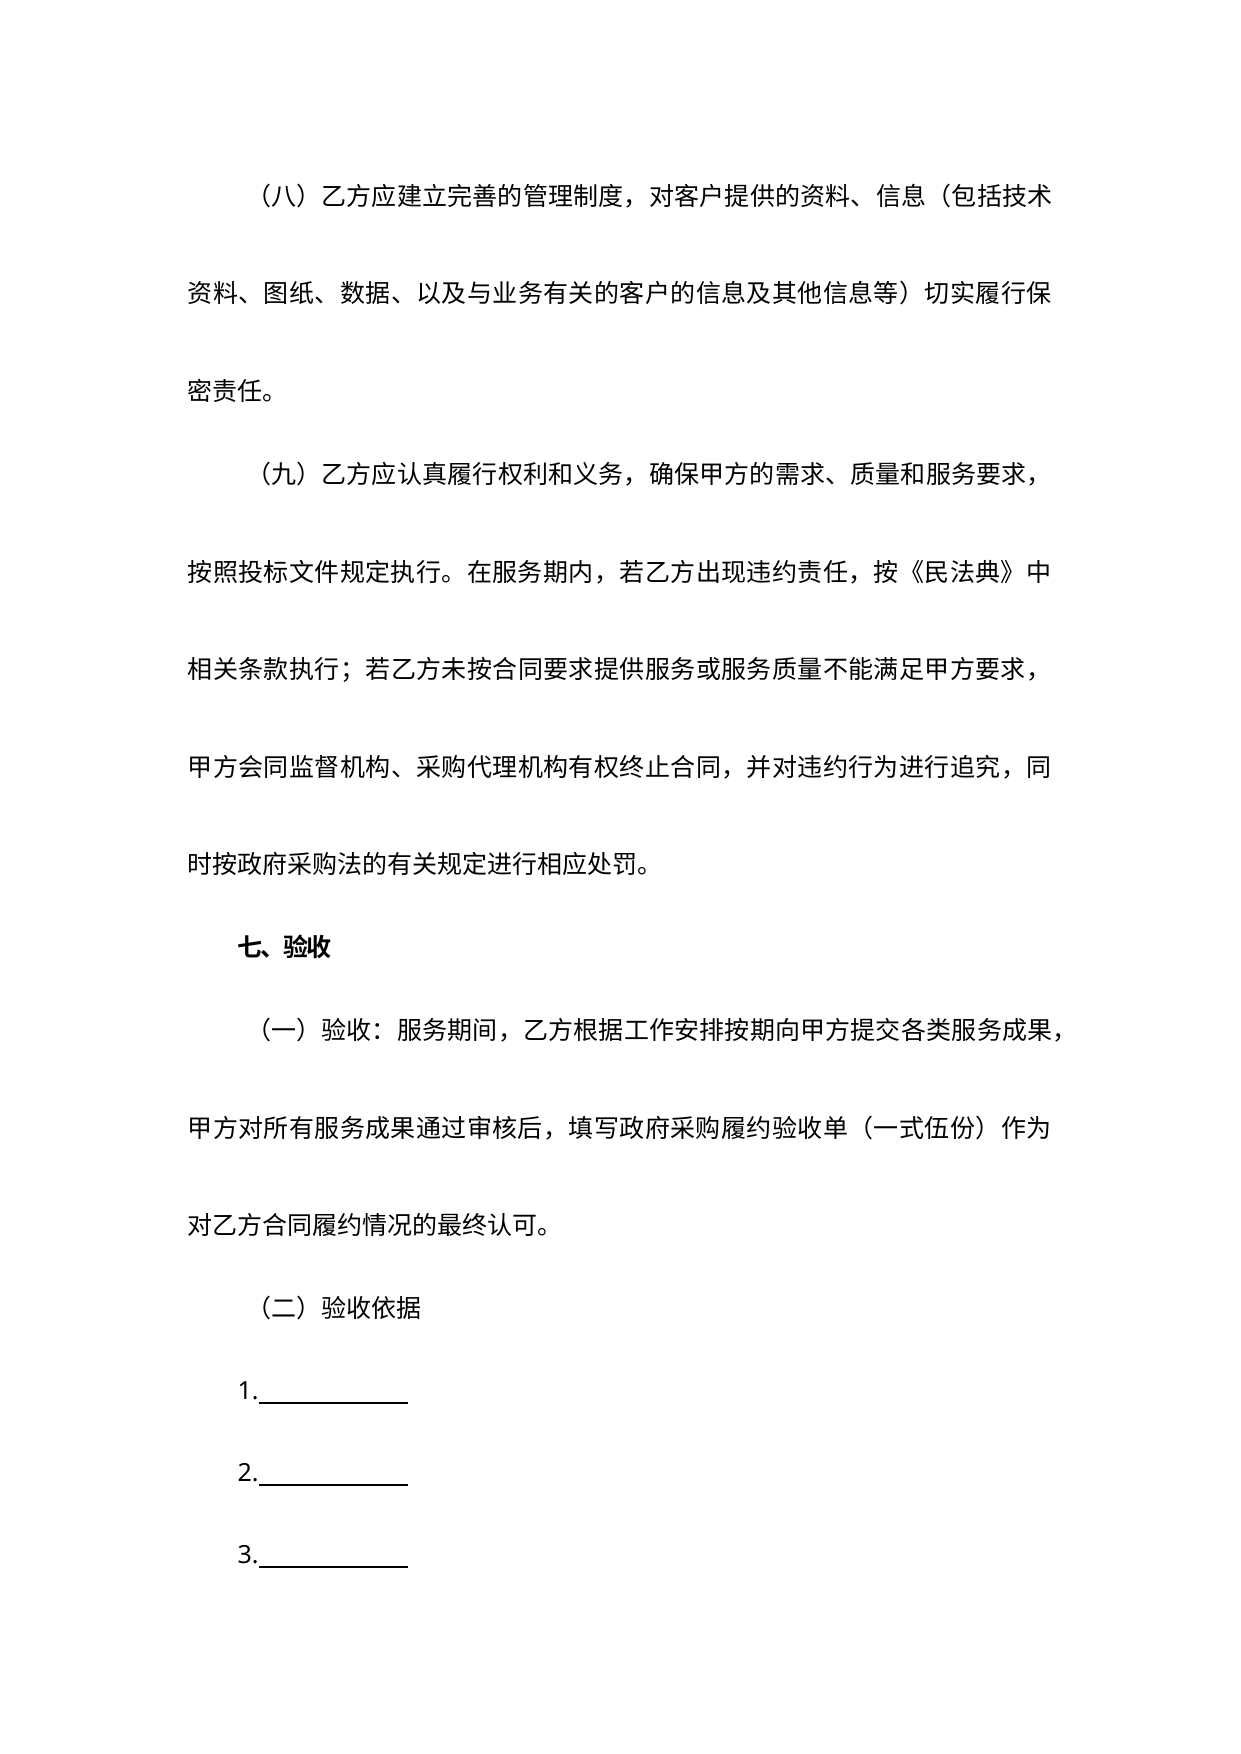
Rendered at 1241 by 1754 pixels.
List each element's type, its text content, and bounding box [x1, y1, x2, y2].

text 1. [187, 1358, 1053, 1423]
text （二）验收依据 [187, 1274, 1053, 1339]
text （一）验收：服务期间，乙方根据工作安排按期向甲方提交各类服务成果，甲方对所有服务成果通过审核后，填写政府采购履约验收单（一式伍份）作为对乙方合同履约情况的最终认可。 [187, 996, 1053, 1256]
text （八）乙方应建立完善的管理制度，对客户提供的资料、信息（包括技术资料、图纸、数据、以及与业务有关的客户的信息及其他信息等）切实履行保密责任。 [187, 162, 1053, 422]
text 七、验收 [187, 913, 1053, 978]
text （九）乙方应认真履行权利和义务，确保甲方的需求、质量和服务要求，按照投标文件规定执行。在服务期内，若乙方出现违约责任，按《民法典》中相关条款执行；若乙方未按合同要求提供服务或服务质量不能满足甲方要求，甲方会同监督机构、采购代理机构有权终止合同，并对违约行为进行追究，同时按政府采购法的有关规定进行相应处罚。 [187, 440, 1053, 895]
text 2. [187, 1439, 1053, 1504]
text 3. [187, 1522, 1053, 1587]
